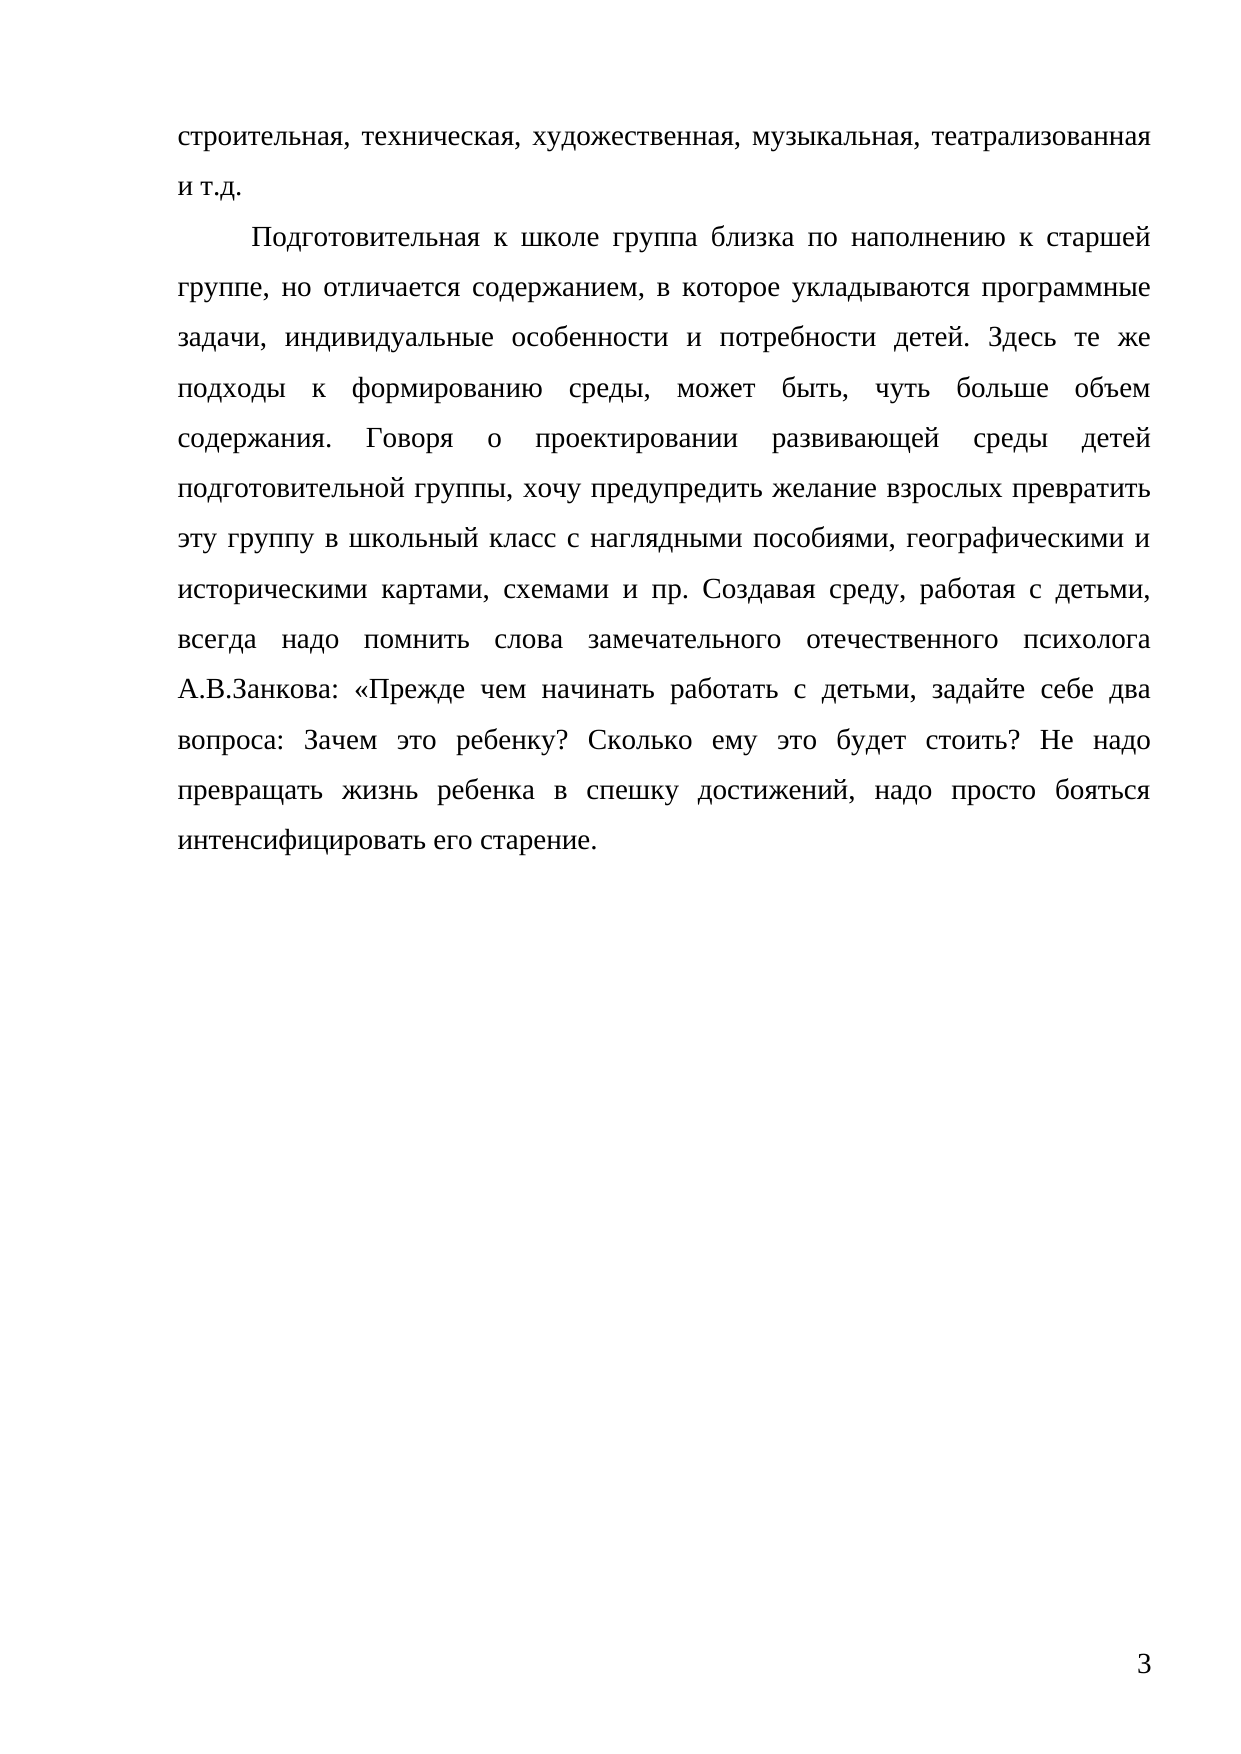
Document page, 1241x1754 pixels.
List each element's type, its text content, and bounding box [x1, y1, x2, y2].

text Подготовительная к школе группа близка по наполнению к старшей группе, но отличается содержанием, в которое укладываются программные задачи, индивидуальные особенности и потребности детей. Здесь те же подходы к формированию среды, может быть, чуть больше объем содержания. Говоря о проектировании развивающей среды детей подготовительной группы, хочу предупредить желание взрослых превратить эту группу в школьный класс с наглядными пособиями, географическими и историческими картами, схемами и пр. Создавая среду, работая с детьми, всегда надо помнить слова замечательного отечественного психолога А.В.Занкова: «Прежде чем начинать работать с детьми, задайте себе два вопроса: Зачем это ребенку? Сколько ему это будет стоить? Не надо превращать жизнь ребенка в спешку достижений, надо просто бояться интенсифицировать его старение. [177, 219, 1152, 856]
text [177, 118, 1152, 202]
